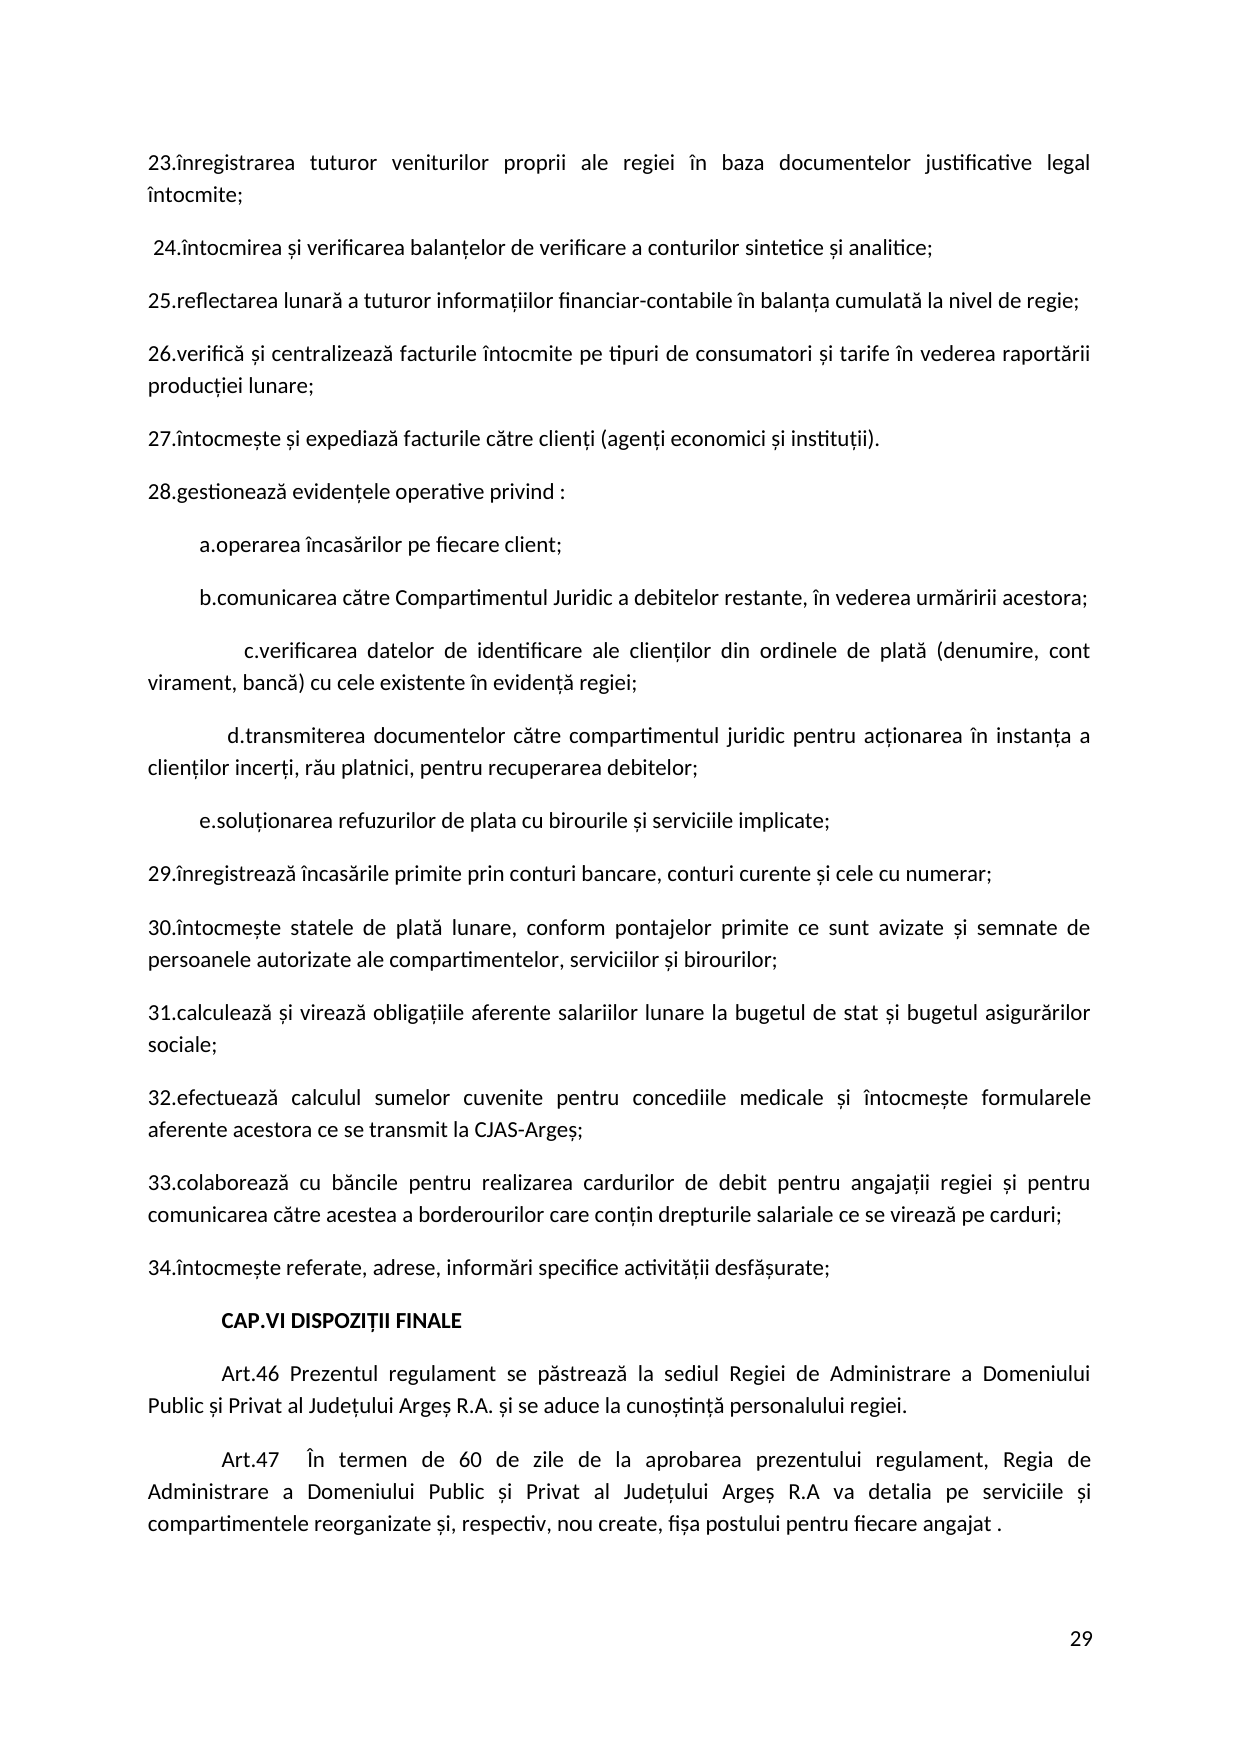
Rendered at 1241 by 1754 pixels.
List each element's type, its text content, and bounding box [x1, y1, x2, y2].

text 28.gestionează evidenţele operative privind : [148, 477, 1093, 505]
text Art.46 Prezentul regulament se păstrează la sediul Regiei de Administrare a Domeniului Public şi Privat al Judeţului Argeş R.A. şi se aduce la cunoştinţă personalului regiei. [148, 1359, 1093, 1420]
text 31.calculează şi virează obligaţiile aferente salariilor lunare la bugetul de stat şi bugetul asigurărilor sociale; [148, 998, 1093, 1058]
text c.verificarea datelor de identificare ale clienţilor din ordinele de plată (denumire, cont virament, bancă) cu cele existente în evidenţă regiei; [148, 636, 1093, 696]
text b.comunicarea către Compartimentul Juridic a debitelor restante, în vederea urmăririi acestora; [148, 583, 1093, 611]
text 32.efectuează calculul sumelor cuvenite pentru concediile medicale şi întocmeşte formularele aferente acestora ce se transmit la CJAS-Argeş; [148, 1083, 1093, 1143]
text 26.verifică şi centralizează facturile întocmite pe tipuri de consumatori şi tarife în vederea raportării producţiei lunare; [148, 339, 1093, 399]
text CAP.VI DISPOZIŢII FINALE [148, 1306, 1093, 1334]
text a.operarea încasărilor pe fiecare client; [148, 530, 1093, 558]
text 25.reflectarea lunară a tuturor informaţiilor financiar-contabile în balanţa cumulată la nivel de regie; [148, 286, 1093, 314]
text 23.înregistrarea tuturor veniturilor proprii ale regiei în baza documentelor justificative legal întocmite; [148, 148, 1093, 208]
text 34.întocmeşte referate, adrese, informări specifice activităţii desfăşurate; [148, 1253, 1093, 1281]
text d.transmiterea documentelor către compartimentul juridic pentru acţionarea în instanţa a clienţilor incerţi, rău platnici, pentru recuperarea debitelor; [148, 721, 1093, 782]
text e.soluţionarea refuzurilor de plata cu birourile şi serviciile implicate; [148, 807, 1093, 834]
text 29.înregistrează încasările primite prin conturi bancare, conturi curente şi cele cu numerar; [148, 859, 1093, 888]
text 33.colaborează cu băncile pentru realizarea cardurilor de debit pentru angajaţii regiei şi pentru comunicarea către acestea a borderourilor care conţin drepturile salariale ce se virează pe carduri; [148, 1168, 1093, 1228]
text 27.întocmeşte şi expediază facturile către clienţi (agenţi economici şi instituţii). [148, 424, 1093, 452]
text 30.întocmeşte statele de plată lunare, conform pontajelor primite ce sunt avizate şi semnate de persoanele autorizate ale compartimentelor, serviciilor şi birourilor; [148, 913, 1093, 973]
text Art.47 În termen de 60 de zile de la aprobarea prezentului regulament, Regia de Administrare a Domeniului Public şi Privat al Judeţului Argeş R.A va detalia pe serviciile şi compartimentele reorganizate şi, respectiv, nou create, fişa postului pentru fiecare angajat . [148, 1445, 1093, 1537]
text 24.întocmirea şi verificarea balanţelor de verificare a conturilor sintetice şi analitice; [148, 233, 1093, 261]
